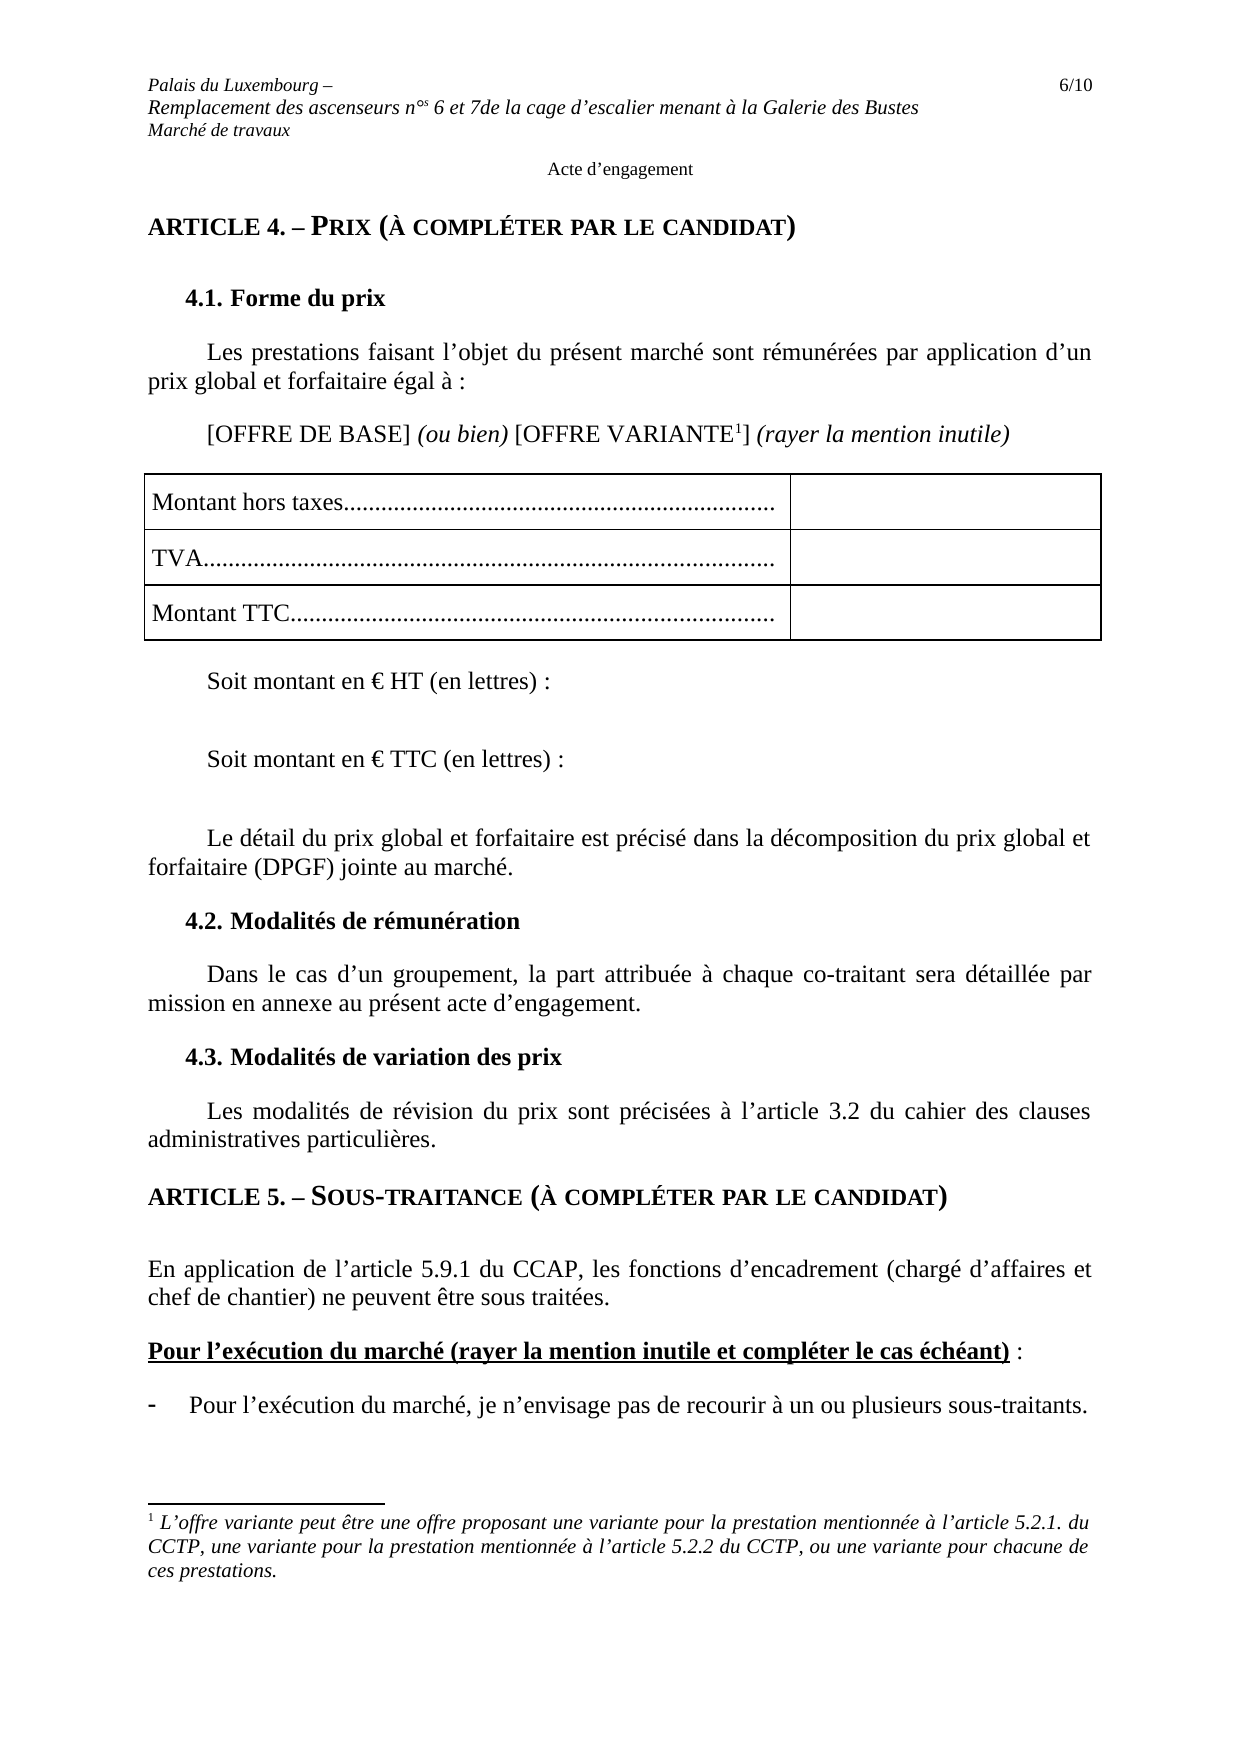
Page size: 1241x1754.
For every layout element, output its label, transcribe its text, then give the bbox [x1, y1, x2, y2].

text Le détail du prix global et forfaitaire est précisé dans la décomposition du prix global et forfaitaire (DPGF) jointe au marché. [148, 823, 1093, 881]
table_header Montant hors taxes [145, 475, 790, 529]
text Les modalités de révision du prix sont précisées à l’article 3.2 du cahier des clauses administratives particulières. [148, 1096, 1093, 1153]
text Les prestations faisant l’objet du présent marché sont rémunérées par application d’un prix global et forfaitaire égal à : [148, 337, 1093, 394]
list Pour l’exécution du marché, je n’envisage pas de recourir à un ou plusieurs sous-traitants. [148, 1390, 1093, 1419]
table_header [791, 475, 1100, 529]
text Forme du prix [185, 283, 1093, 312]
text Soit montant en € TTC (en lettres) : [148, 744, 1093, 773]
text Modalités de variation des prix [185, 1042, 1093, 1071]
text Modalités de rémunération [185, 906, 1093, 934]
text Soit montant en € HT (en lettres) : [148, 666, 1093, 694]
table_cell TVA [145, 530, 790, 584]
text Prix (à compléter par le candidat) [148, 208, 1093, 242]
text En application de l’article 5.9.1 du CCAP, les fonctions d’encadrement (chargé d’affaires et chef de chantier) ne peuvent être sous traitées. [148, 1254, 1093, 1311]
text Sous-traitance (à compléter par le candidat) [148, 1178, 1093, 1212]
text [OFFRE DE BASE] (ou bien) [OFFRE VARIANTE] (rayer la mention inutile) [148, 419, 1093, 448]
table_cell [791, 586, 1100, 639]
text Pour l’exécution du marché (rayer la mention inutile et compléter le cas échéant) : [148, 1336, 1093, 1365]
text Dans le cas d’un groupement, la part attribuée à chaque co-traitant sera détaillée par mission en annexe au présent acte d’engagement. [148, 959, 1093, 1017]
table_cell Montant TTC [145, 586, 790, 639]
table_cell [791, 530, 1100, 584]
